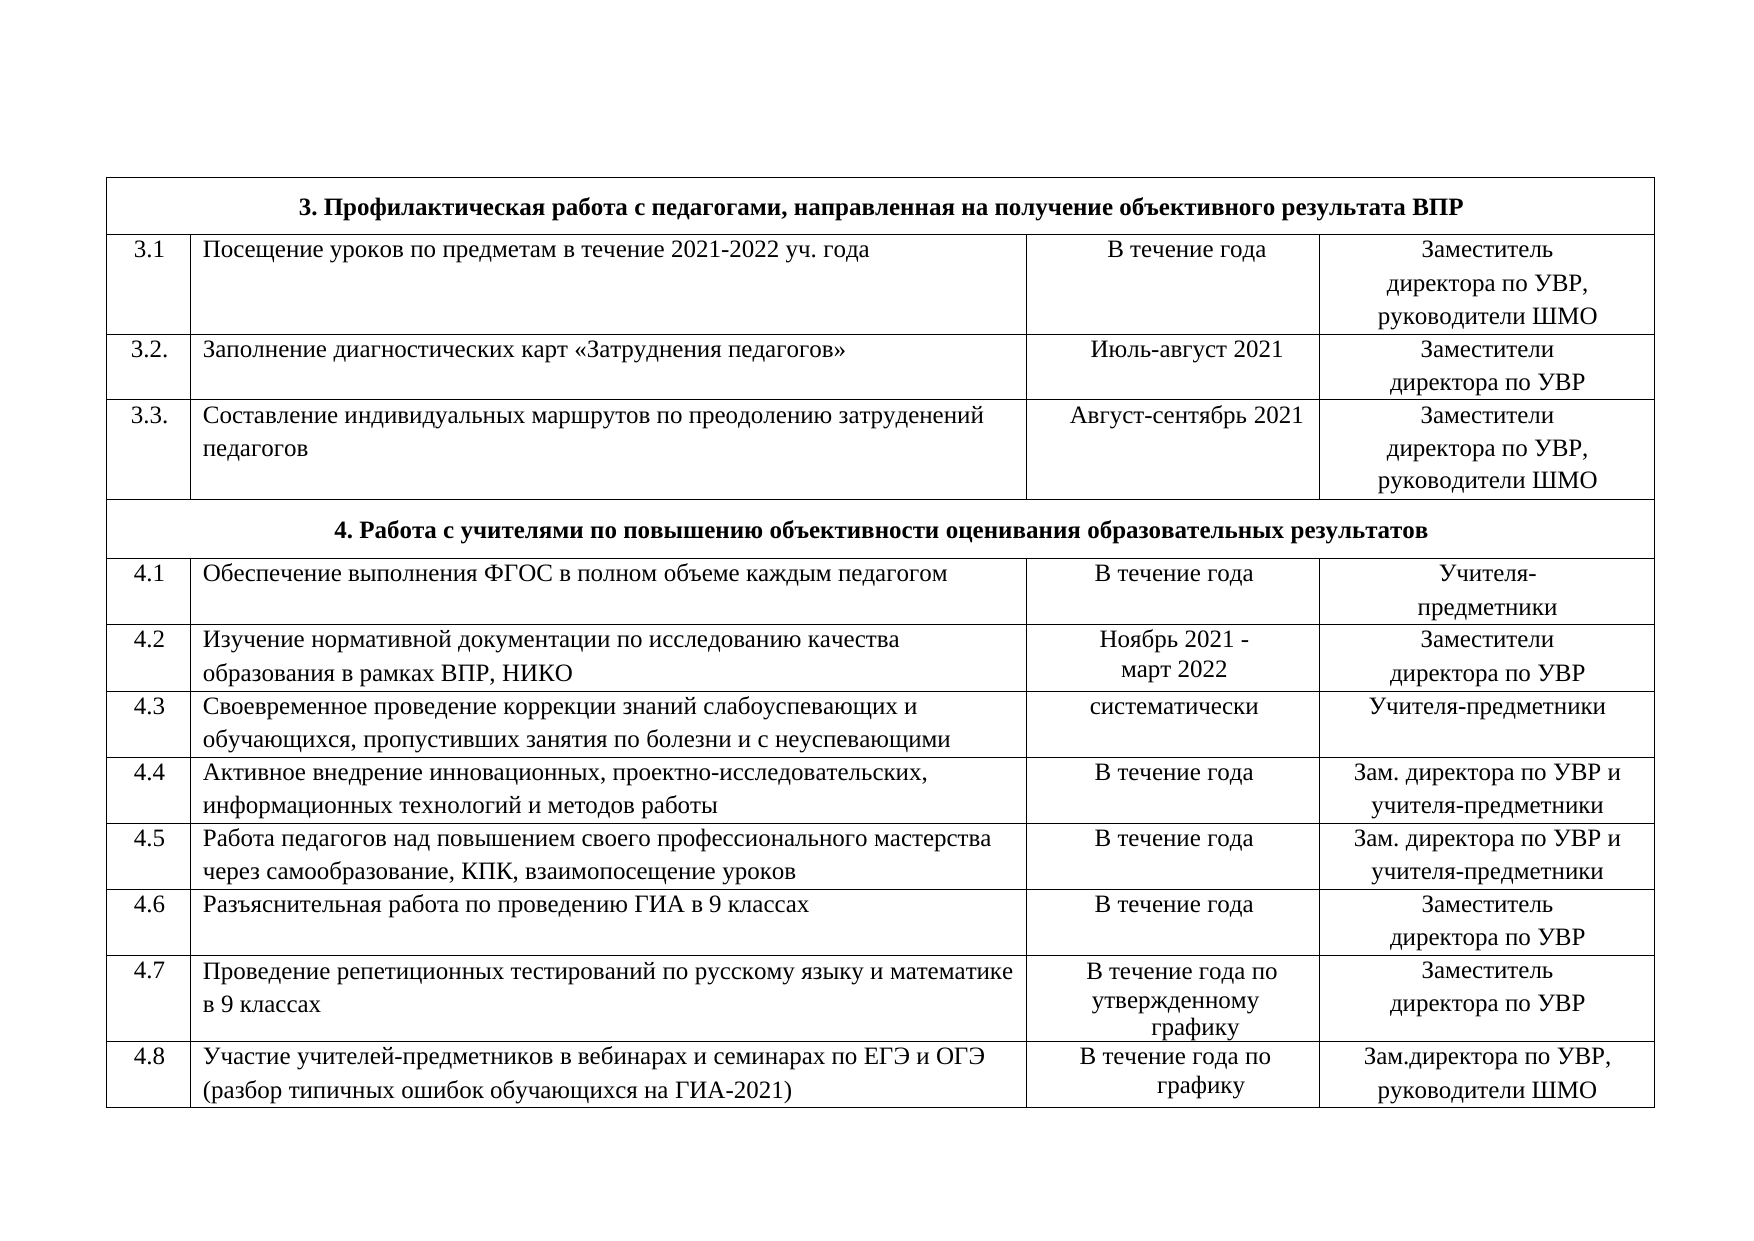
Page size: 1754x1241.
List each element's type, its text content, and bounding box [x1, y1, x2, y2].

table_cell Заместители директора по УВР [1320, 335, 1654, 399]
table_cell Заместители директора по УВР, руководители ШМО [1320, 400, 1654, 498]
table_cell Разъяснительная работа по проведению ГИА в 9 классах [191, 890, 1026, 955]
table_cell 4.5 [107, 824, 190, 889]
table_cell Зам. директора по УВР и учителя-предметники [1320, 758, 1654, 823]
table_cell 3.1 [107, 235, 190, 333]
table_cell 3.2. [107, 335, 190, 399]
table_cell Заместители директора по УВР [1320, 625, 1654, 691]
table_cell Участие учителей-предметников в вебинарах и семинарах по ЕГЭ и ОГЭ (разбор типичных ошибок обучающихся на ГИА-2021) [191, 1042, 1026, 1107]
table_cell Заместитель директора по УВР [1320, 890, 1654, 955]
table_cell 4.4 [107, 758, 190, 823]
table_cell Учителя-предметники [1320, 692, 1654, 757]
table_cell Работа педагогов над повышением своего профессионального мастерства через самообразование, КПК, взаимопосещение уроков [191, 824, 1026, 889]
table_cell Заместитель директора по УВР [1320, 956, 1654, 1041]
table_header 3. Профилактическая работа с педагогами, направленная на получение объективного результата ВПР [107, 178, 1654, 234]
table_cell Заместитель директора по УВР, руководители ШМО [1320, 235, 1654, 333]
table_cell 4.7 [107, 956, 190, 1041]
table_cell Активное внедрение инновационных, проектно-исследовательских, информационных технологий и методов работы [191, 758, 1026, 823]
table_cell систематически [1027, 692, 1319, 757]
table_cell Обеспечение выполнения ФГОС в полном объеме каждым педагогом [191, 559, 1026, 624]
table_cell Зам. директора по УВР и учителя-предметники [1320, 824, 1654, 889]
table_cell Изучение нормативной документации по исследованию качества образования в рамках ВПР, НИКО [191, 625, 1026, 691]
table_cell Ноябрь 2021 - март 2022 [1027, 625, 1319, 691]
table_cell 4. Работа с учителями по повышению объективности оценивания образовательных результатов [107, 500, 1654, 558]
table_cell 4.2 [107, 625, 190, 691]
table_cell 4.3 [107, 692, 190, 757]
table_cell 3.3. [107, 400, 190, 498]
table_cell 4.6 [107, 890, 190, 955]
table_cell Июль-август 2021 [1027, 335, 1319, 399]
table_cell В течение года по утвержденному графику [1027, 956, 1319, 1041]
table_cell 4.1 [107, 559, 190, 624]
table_cell Август-сентябрь 2021 [1027, 400, 1319, 498]
table_cell Своевременное проведение коррекции знаний слабоуспевающих и обучающихся, пропустивших занятия по болезни и с неуспевающими [191, 692, 1026, 757]
table_cell В течение года [1027, 890, 1319, 955]
table_cell 4.8 [107, 1042, 190, 1107]
table_cell В течение года [1027, 758, 1319, 823]
table_cell Зам.директора по УВР, руководители ШМО [1320, 1042, 1654, 1107]
table_cell Проведение репетиционных тестирований по русскому языку и математике в 9 классах [191, 956, 1026, 1041]
table_cell Заполнение диагностических карт «Затруднения педагогов» [191, 335, 1026, 399]
table_cell Учителя- предметники [1320, 559, 1654, 624]
table_cell Составление индивидуальных маршрутов по преодолению затруденений педагогов [191, 400, 1026, 498]
table_cell В течение года [1027, 824, 1319, 889]
table_cell В течение года по графику [1027, 1042, 1319, 1107]
table_cell Посещение уроков по предметам в течение 2021-2022 уч. года [191, 235, 1026, 333]
table_cell В течение года [1027, 559, 1319, 624]
table_cell В течение года [1027, 235, 1319, 333]
